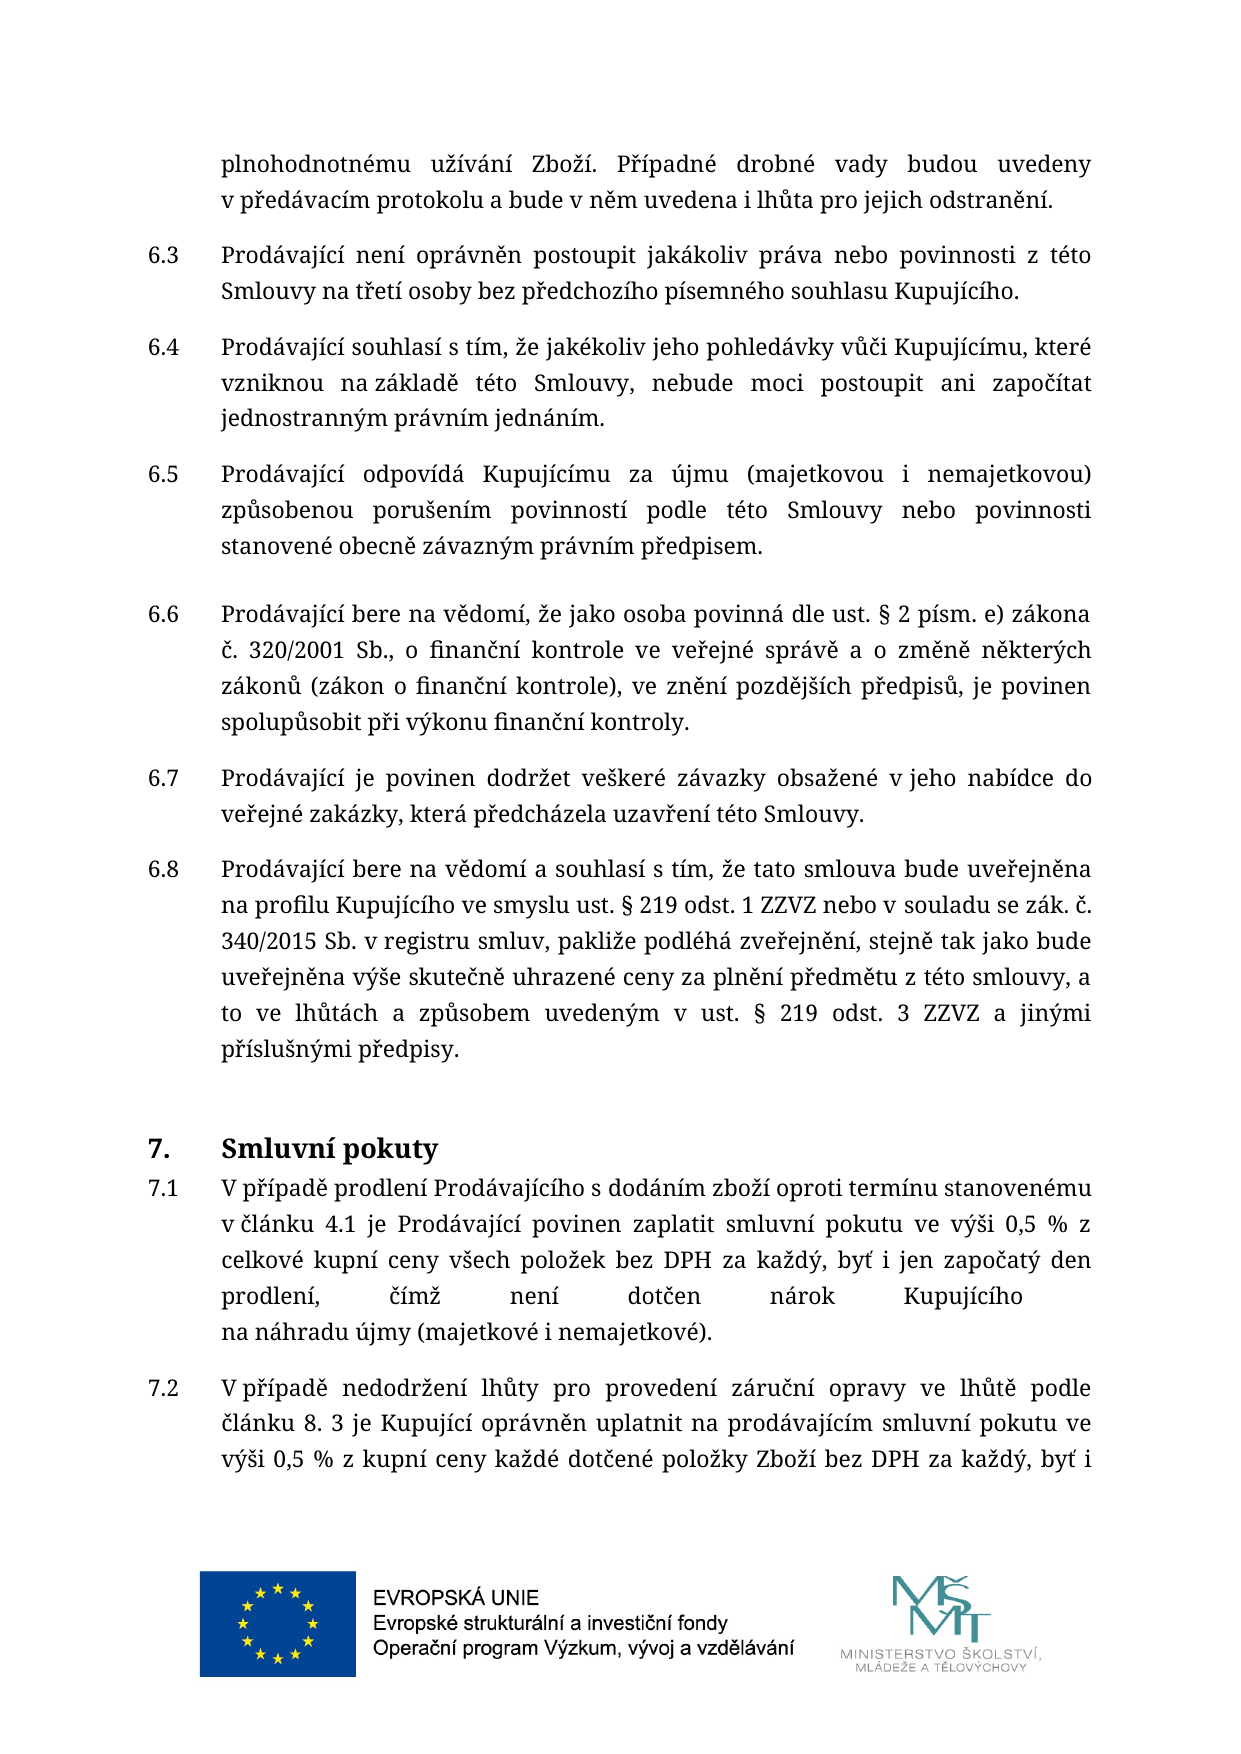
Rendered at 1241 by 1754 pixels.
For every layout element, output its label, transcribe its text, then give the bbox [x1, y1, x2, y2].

text 7.1 V případě prodlení Prodávajícího s dodáním zboží oproti termínu stanovenému v článku 4.1 je Prodávající povinen zaplatit smluvní pokutu ve výši 0,5 % z celkové kupní ceny všech položek bez DPH za každý, byť i jen započatý den prodlení, čímž není dotčen nárok Kupujícího na náhradu újmy (majetkové i nemajetkové). [148, 1172, 1093, 1347]
picture [147, 1518, 1093, 1729]
text 6.6 Prodávající bere na vědomí, že jako osoba povinná dle ust. § 2 písm. e) zákona č. 320/2001 Sb., o finanční kontrole ve veřejné správě a o změně některých zákonů (zákon o finanční kontrole), ve znění pozdějších předpisů, je povinen spolupůsobit při výkonu finanční kontroly. [148, 598, 1093, 737]
text 6.5 Prodávající odpovídá Kupujícímu za újmu (majetkovou i nemajetkovou) způsobenou porušením povinností podle této Smlouvy nebo povinnosti stanovené obecně závazným právním předpisem. [148, 458, 1093, 561]
text 6.4 Prodávající souhlasí s tím, že jakékoliv jeho pohledávky vůči Kupujícímu, které vzniknou na základě této Smlouvy, nebude moci postoupit ani započítat jednostranným právním jednáním. [148, 331, 1093, 434]
text 7. Smluvní pokuty [148, 1130, 1093, 1167]
text 6.8 Prodávající bere na vědomí a souhlasí s tím, že tato smlouva bude uveřejněna na profilu Kupujícího ve smyslu ust. § 219 odst. 1 ZZVZ nebo v souladu se zák. č. 340/2015 Sb. v registru smluv, pakliže podléhá zveřejnění, stejně tak jako bude uveřejněna výše skutečně uhrazené ceny za plnění předmětu z této smlouvy, a to ve lhůtách a způsobem uvedeným v ust. § 219 odst. 3 ZZVZ a jinými příslušnými předpisy. [148, 853, 1093, 1064]
text 6.7 Prodávající je povinen dodržet veškeré závazky obsažené v jeho nabídce do veřejné zakázky, která předcházela uzavření této Smlouvy. [148, 762, 1093, 829]
text 6.3 Prodávající není oprávněn postoupit jakákoliv práva nebo povinnosti z této Smlouvy na třetí osoby bez předchozího písemného souhlasu Kupujícího. [148, 239, 1093, 306]
